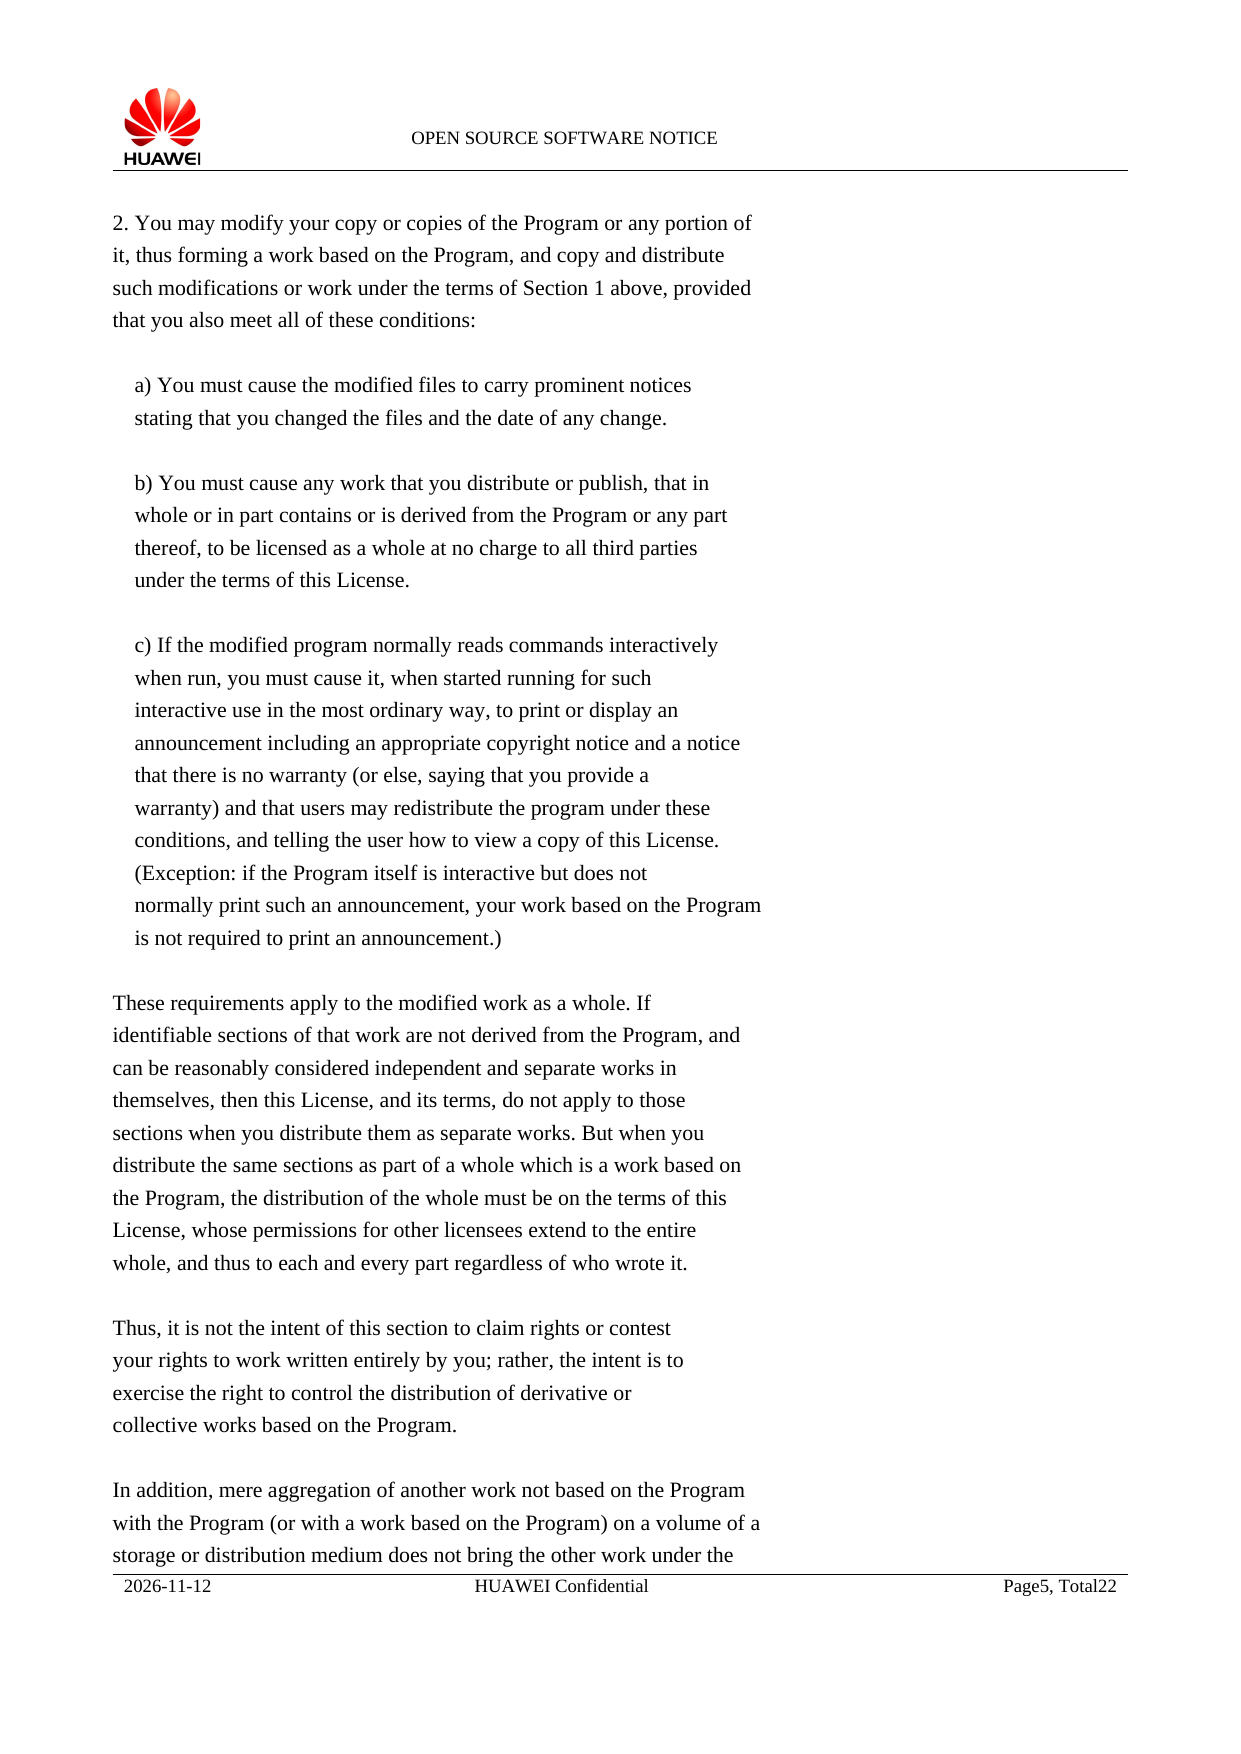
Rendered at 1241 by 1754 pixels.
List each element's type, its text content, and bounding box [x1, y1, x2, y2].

text b) You must cause any work that you distribute or publish, that in [112, 466, 1128, 499]
text it, thus forming a work based on the Program, and copy and distribute [112, 239, 1128, 271]
text under the terms of this License. [112, 564, 1128, 596]
text stating that you changed the files and the date of any change. [112, 401, 1128, 434]
text In addition, mere aggregation of another work not based on the Program [112, 1474, 1128, 1506]
text a) You must cause the modified files to carry prominent notices [112, 369, 1128, 401]
text exercise the right to control the distribution of derivative or [112, 1376, 1128, 1409]
text that you also meet all of these conditions: [112, 304, 1128, 336]
text themselves, then this License, and its terms, do not apply to those [112, 1084, 1128, 1116]
text normally print such an announcement, your work based on the Program [112, 889, 1128, 921]
picture [124, 88, 201, 165]
text warranty) and that users may redistribute the program under these [112, 791, 1128, 824]
text that there is no warranty (or else, saying that you provide a [112, 759, 1128, 791]
text distribute the same sections as part of a whole which is a work based on [112, 1149, 1128, 1181]
text (Exception: if the Program itself is interactive but does not [112, 856, 1128, 889]
text License, whose permissions for other licensees extend to the entire [112, 1214, 1128, 1246]
text can be reasonably considered independent and separate works in [112, 1051, 1128, 1084]
text These requirements apply to the modified work as a whole. If [112, 986, 1128, 1019]
text c) If the modified program normally reads commands interactively [112, 629, 1128, 661]
text Thus, it is not the intent of this section to claim rights or contest [112, 1311, 1128, 1344]
text storage or distribution medium does not bring the other work under the [112, 1539, 1128, 1571]
text thereof, to be licensed as a whole at no charge to all third parties [112, 531, 1128, 564]
text the Program, the distribution of the whole must be on the terms of this [112, 1181, 1128, 1214]
text whole or in part contains or is derived from the Program or any part [112, 499, 1128, 531]
text collective works based on the Program. [112, 1409, 1128, 1441]
text is not required to print an announcement.) [112, 921, 1128, 954]
text your rights to work written entirely by you; rather, the intent is to [112, 1344, 1128, 1376]
text 2. You may modify your copy or copies of the Program or any portion of [112, 206, 1128, 239]
text conditions, and telling the user how to view a copy of this License. [112, 824, 1128, 856]
text sections when you distribute them as separate works. But when you [112, 1116, 1128, 1149]
text when run, you must cause it, when started running for such [112, 661, 1128, 694]
text identifiable sections of that work are not derived from the Program, and [112, 1019, 1128, 1051]
text with the Program (or with a work based on the Program) on a volume of a [112, 1506, 1128, 1539]
text whole, and thus to each and every part regardless of who wrote it. [112, 1246, 1128, 1279]
text announcement including an appropriate copyright notice and a notice [112, 726, 1128, 759]
text interactive use in the most ordinary way, to print or display an [112, 694, 1128, 726]
text such modifications or work under the terms of Section 1 above, provided [112, 271, 1128, 304]
